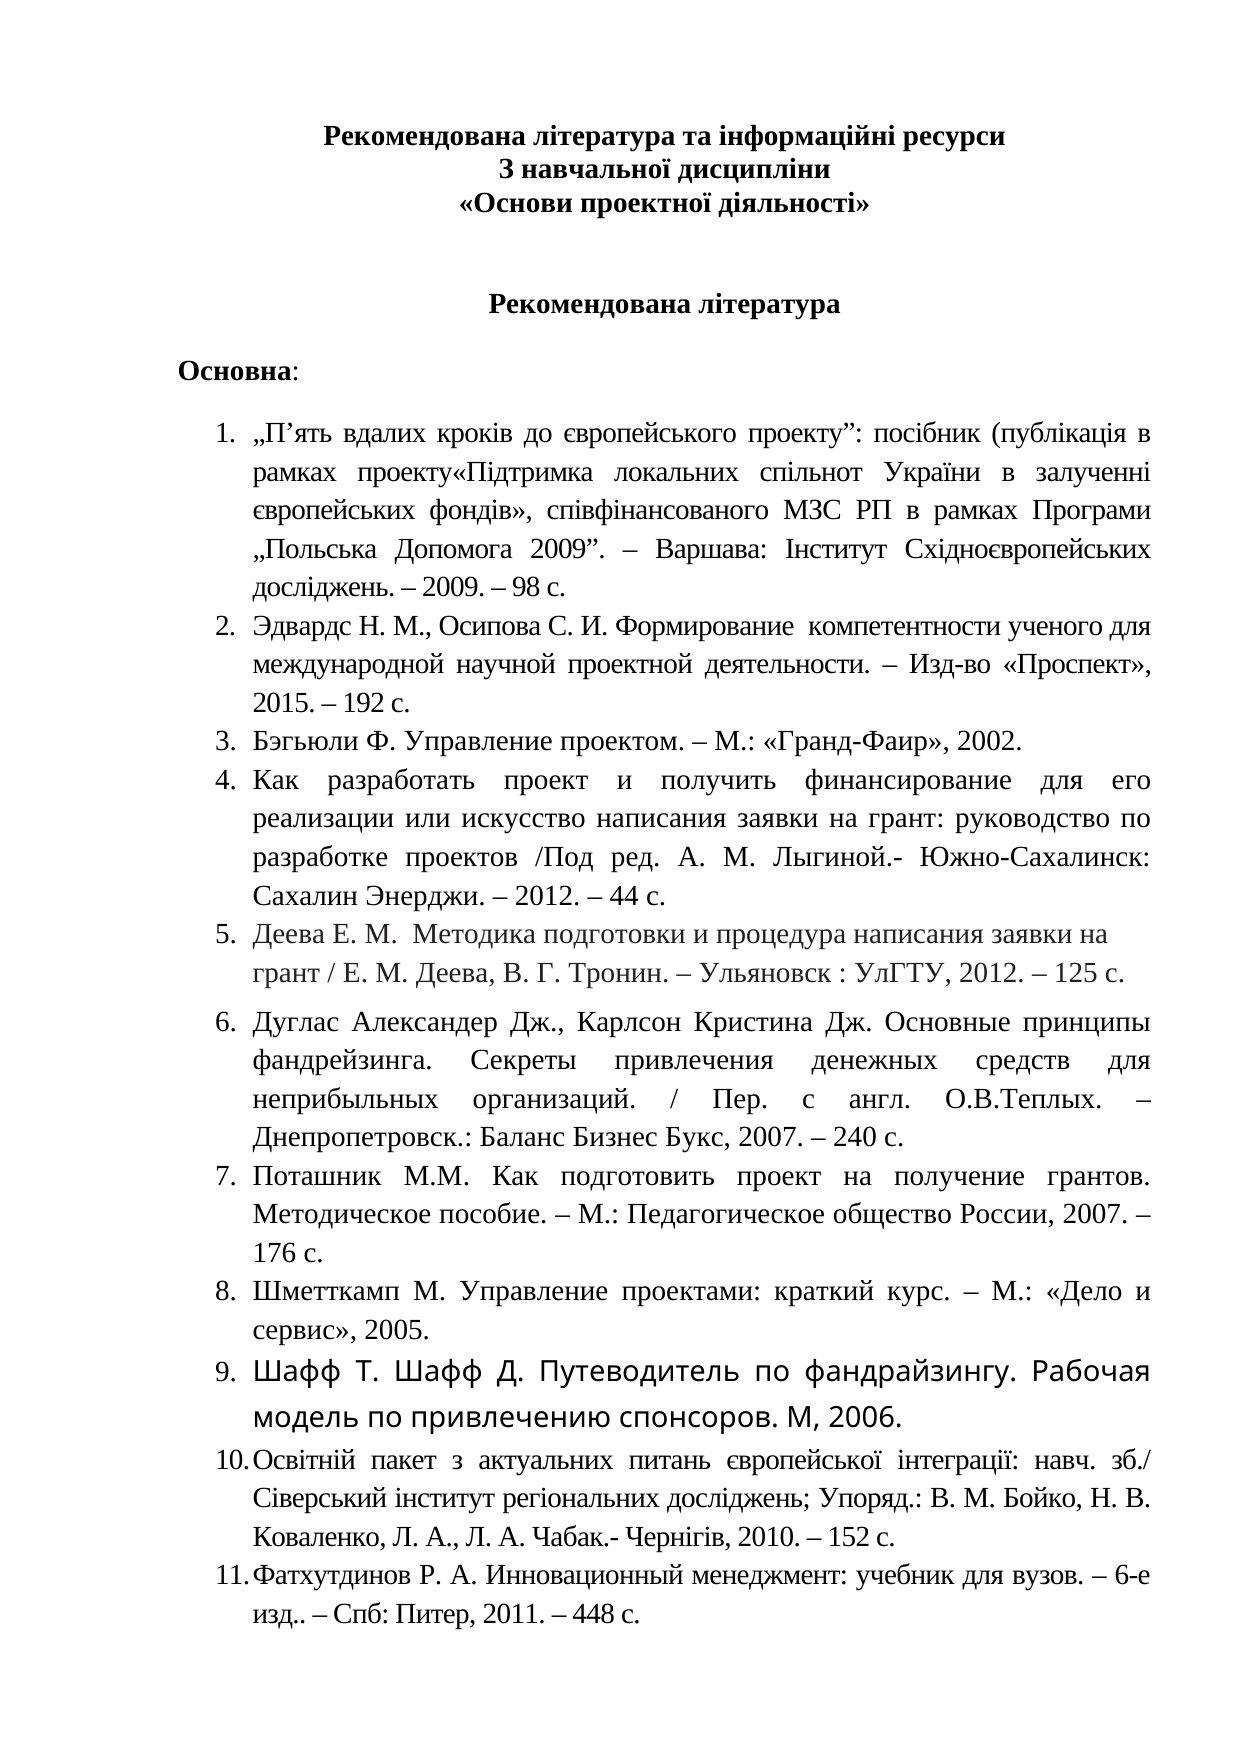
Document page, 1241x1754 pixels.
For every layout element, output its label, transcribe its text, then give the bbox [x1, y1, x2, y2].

list „П’ять вдалих кроків до європейського проекту”: посібник (публікація в рамках проекту«Підтримка локальних спільнот України в залученні європейських фондів», співфінансованого МЗС РП в рамках Програми „Польська Допомога 2009”. – Варшава: Інститут Східноєвропейських досліджень. – 2009. – 98 с. [215, 415, 1152, 603]
text Рекомендована література та інформаційні ресурси [177, 118, 1152, 152]
text Рекомендована література [177, 286, 1152, 319]
list Дуглас Александер Дж., Карлсон Кристина Дж. Основные принципы фандрейзинга. Секреты привлечения денежных средств для неприбыльных организаций. / Пер. с англ. О.В.Теплых. – Днепропетровск.: Баланс Бизнес Букс, 2007. – 240 с. [215, 1004, 1152, 1153]
text «Основи проектної діяльності» [177, 185, 1152, 219]
list Бэгьюли Ф. Управление проектом. – М.: «Гранд-Фаир», 2002. [215, 723, 1152, 757]
list Освітній пакет з актуальних питань європейської інтеграції: навч. зб./ Сіверський інститут регіональних досліджень; Упоряд.: В. М. Бойко, Н. В. Коваленко, Л. А., Л. А. Чабак.- Чернігів, 2010. – 152 с. [215, 1442, 1152, 1552]
list Шафф Т. Шафф Д. Путеводитель по фандрайзингу. Рабочая модель по привлечению спонсоров. М, 2006. [215, 1351, 1152, 1436]
list Шметткамп М. Управление проектами: краткий курс. – М.: «Дело и сервис», 2005. [215, 1273, 1152, 1346]
list Как разработать проект и получить финансирование для его реализации или искусство написания заявки на грант: руководство по разработке проектов /Под ред. А. М. Лыгиной.- Южно-Сахалинск: Сахалин Энерджи. – 2012. – 44 с. [215, 762, 1152, 911]
list Поташник М.М. Как подготовить проект на получение грантов. Методическое пособие. – М.: Педагогическое общество России, 2007. – 176 с. [215, 1158, 1152, 1268]
text З навчальної дисципліни [177, 152, 1152, 185]
text Основна: [177, 353, 1152, 386]
list Фатхутдинов Р. А. Инновационный менеджмент: учебник для вузов. – 6-е изд.. – Спб: Питер, 2011. – 448 с. [215, 1557, 1152, 1629]
list Эдвардс Н. М., Осипова С. И. Формирование компетентности ученого для международной научной проектной деятельности. – Изд-во «Проспект», 2015. – 192 с. [215, 608, 1152, 718]
list Деева Е. M. Методика подготовки и процедура написания заявки на грант / Е. М. Деева, В. Г. Тронин. – Ульяновск : УлГТУ, 2012. – 125 с. [215, 916, 1152, 988]
